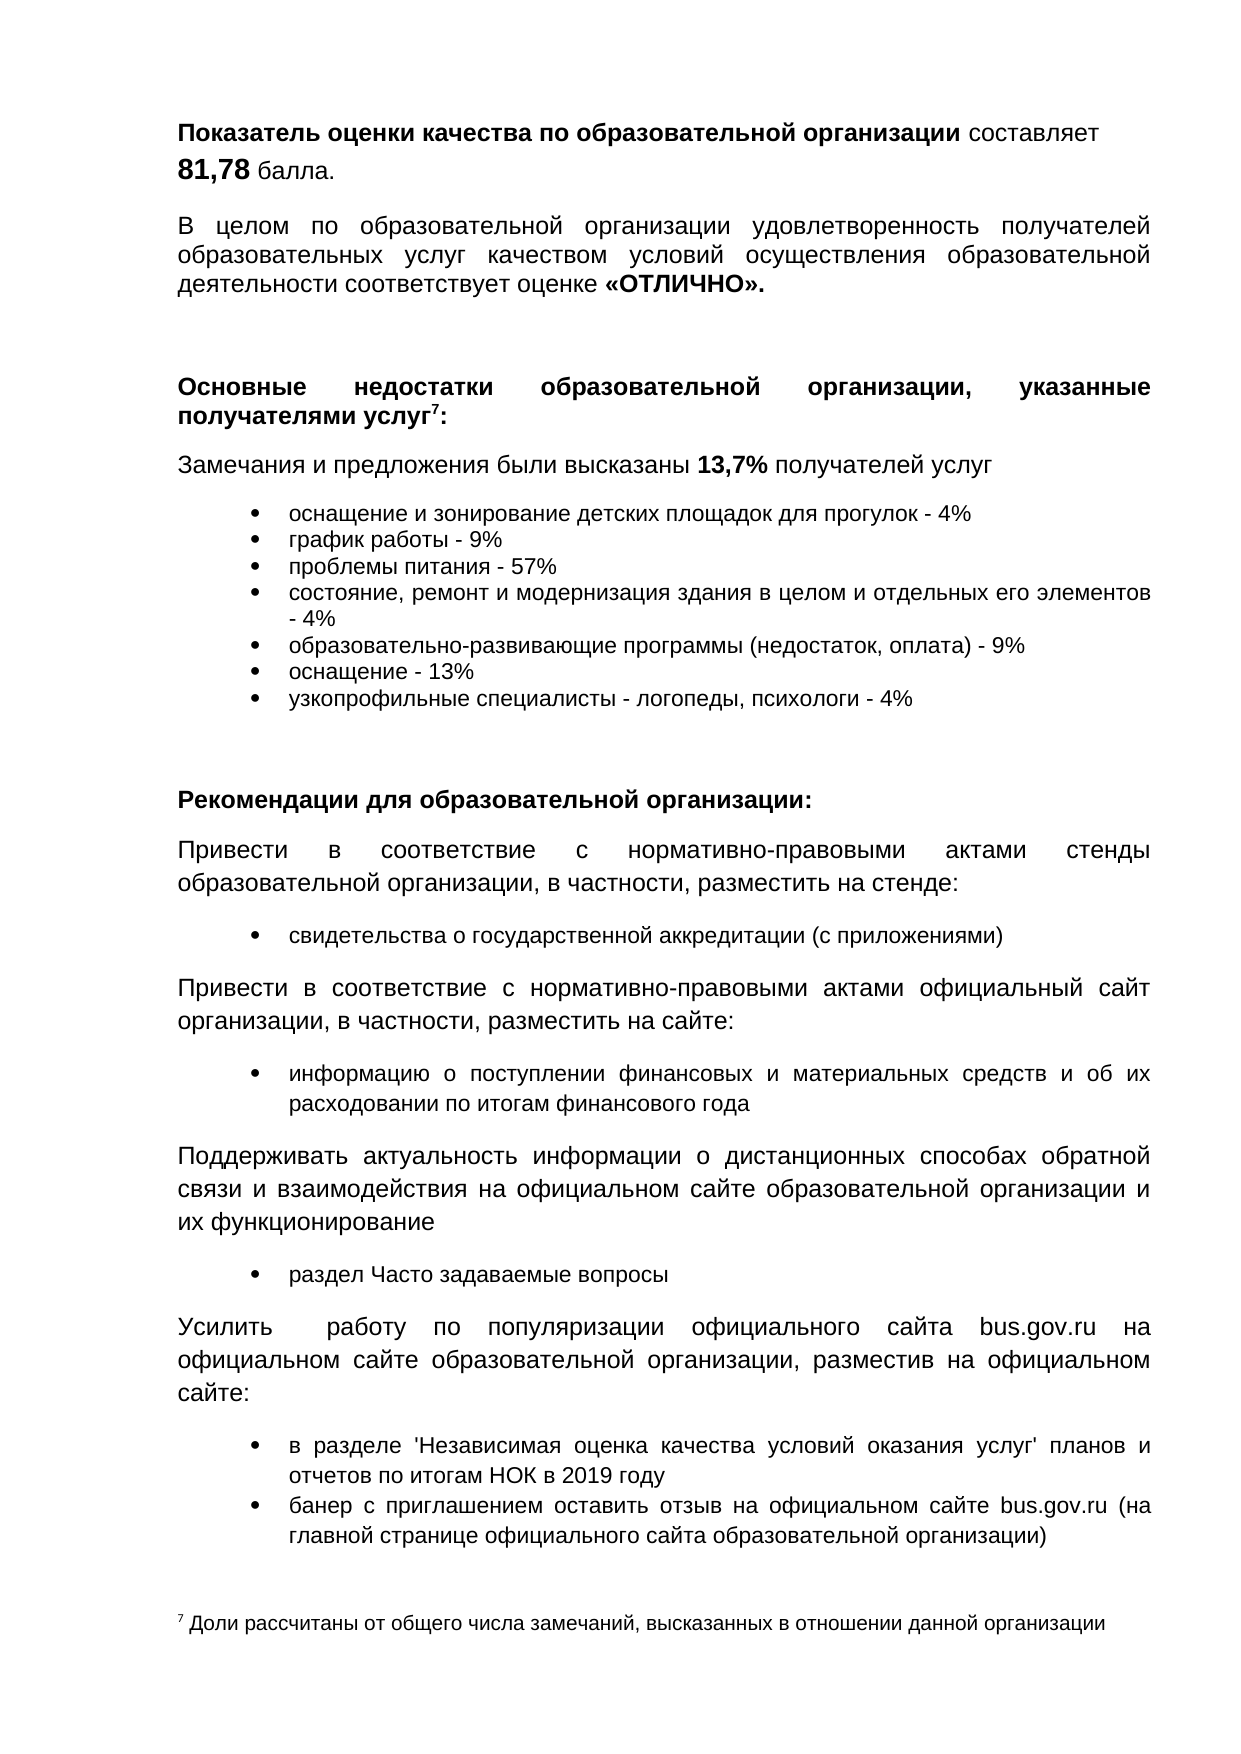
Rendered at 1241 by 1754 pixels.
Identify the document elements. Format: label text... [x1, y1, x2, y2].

text Поддерживать актуальность информации о дистанционных способах обратной связи и взаимодействия на официальном сайте образовательной организации и их функционирование [177, 1141, 1152, 1236]
list в разделе 'Независимая оценка качества условий оказания услуг' планов и отчетов по итогам НОК в 2019 году [251, 1432, 1152, 1488]
list оснащение - 13% [251, 658, 1152, 684]
list свидетельства о государственной аккредитации (с приложениями) [251, 922, 1152, 948]
text Рекомендации для образовательной организации: [177, 785, 1152, 814]
text Показатель оценки качества по образовательной организации составляет 81,78 балла. [177, 118, 1152, 185]
list состояние, ремонт и модернизация здания в целом и отдельных его элементов - 4% [251, 579, 1152, 632]
text Замечания и предложения были высказаны 13,7% получателей услуг [177, 450, 1152, 479]
text Основные недостатки образовательной организации, указанные получателями услуг: [177, 372, 1152, 429]
list информацию о поступлении финансовых и материальных средств и об их расходовании по итогам финансового года [251, 1060, 1152, 1116]
text Усилить работу по популяризации официального сайта bus.gov.ru на официальном сайте образовательной организации, разместив на официальном сайте: [177, 1312, 1152, 1407]
list проблемы питания - 57% [251, 553, 1152, 579]
list оснащение и зонирование детских площадок для прогулок - 4% [251, 500, 1152, 526]
list раздел Часто задаваемые вопросы [251, 1261, 1152, 1287]
text В целом по образовательной организации удовлетворенность получателей образовательных услуг качеством условий осуществления образовательной деятельности соответствует оценке «ОТЛИЧНО». [177, 211, 1152, 297]
list график работы - 9% [251, 526, 1152, 553]
text Привести в соответствие с нормативно-правовыми актами официальный сайт организации, в частности, разместить на сайте: [177, 973, 1152, 1035]
text Привести в соответствие с нормативно-правовыми актами стенды образовательной организации, в частности, разместить на стенде: [177, 835, 1152, 897]
list образовательно-развивающие программы (недостаток, оплата) - 9% [251, 632, 1152, 658]
list банер с приглашением оставить отзыв на официальном сайте bus.gov.ru (на главной странице официального сайта образовательной организации) [251, 1492, 1152, 1549]
list узкопрофильные специалисты - логопеды, психологи - 4% [251, 684, 1152, 711]
